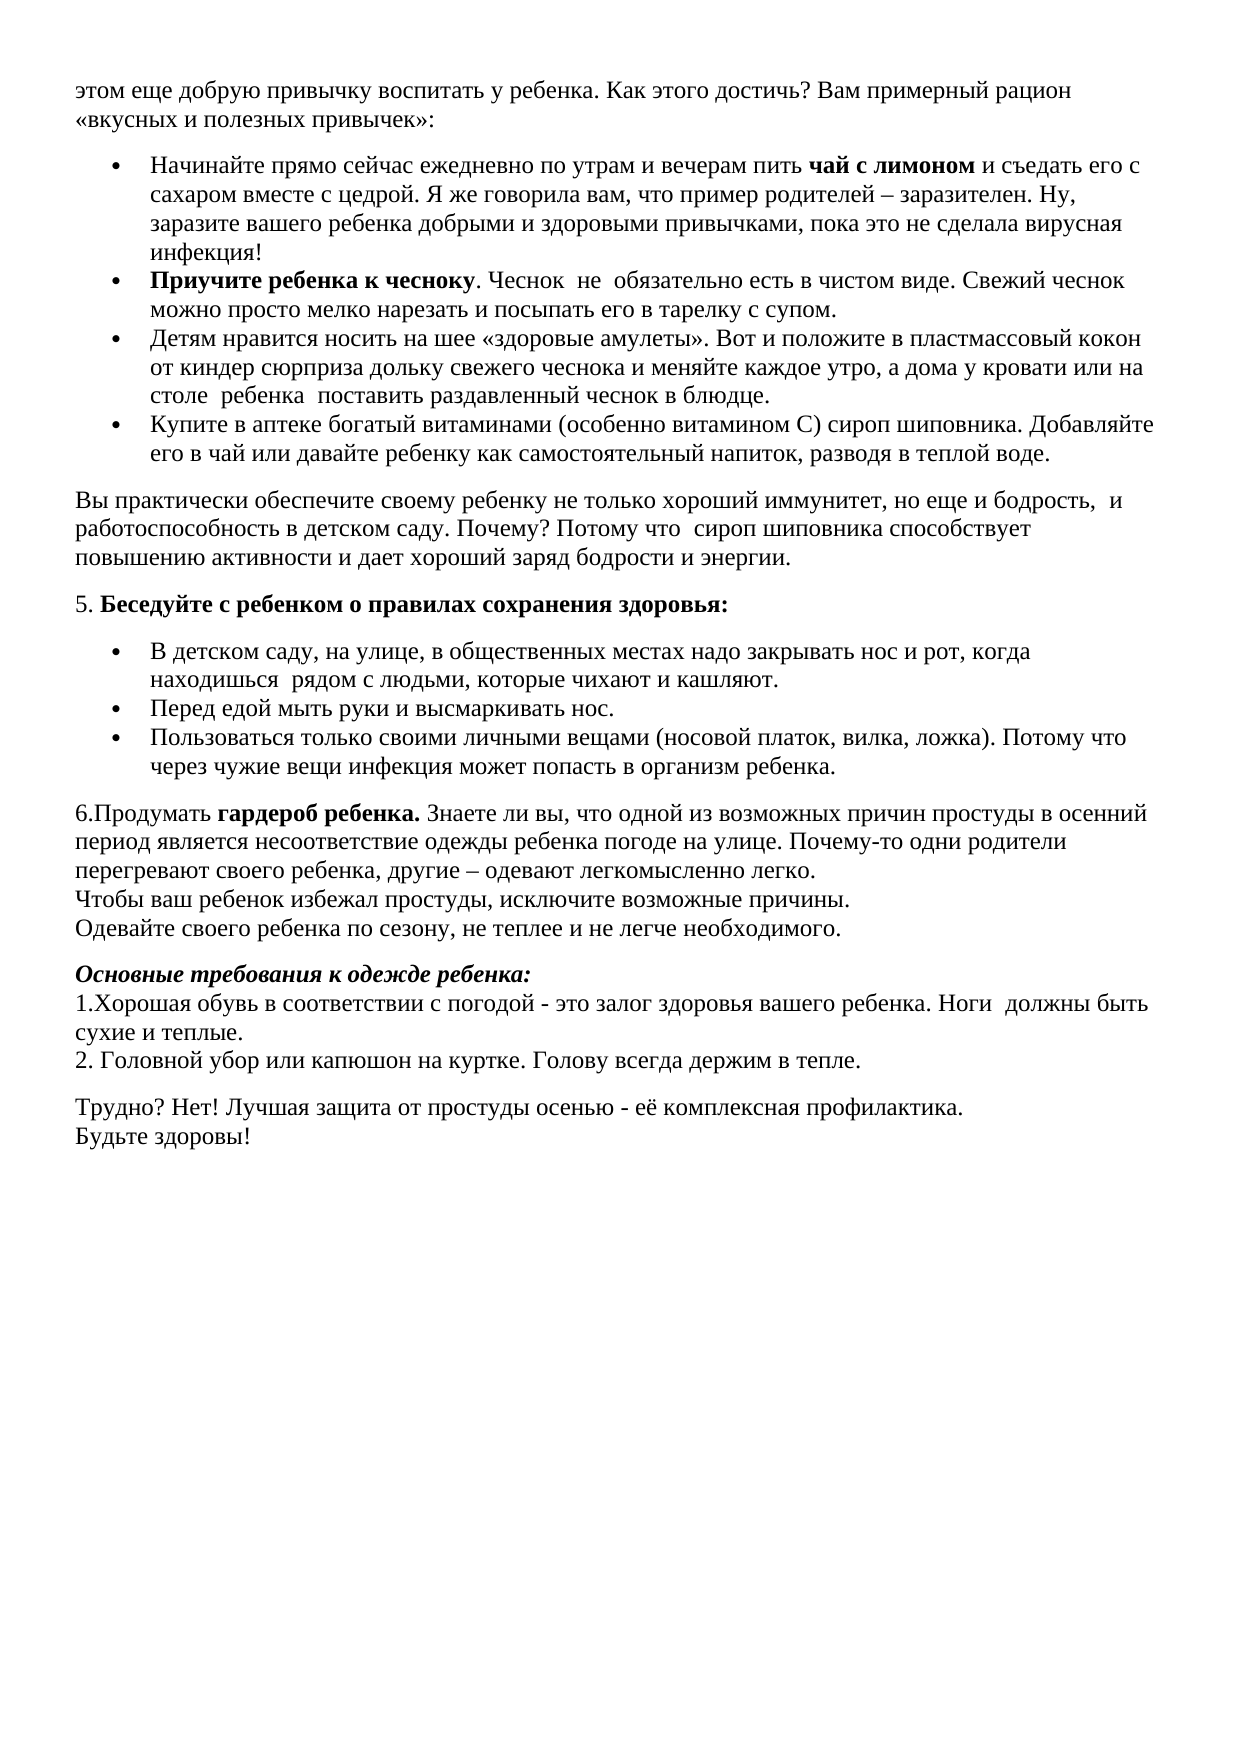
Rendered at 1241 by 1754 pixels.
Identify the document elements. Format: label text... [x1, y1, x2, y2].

list Приучите ребенка к чесноку. Чеснок не обязательно есть в чистом виде. Свежий чеснок можно просто мелко нарезать и посыпать его в тарелку с супом. [112, 266, 1165, 323]
list Купите в аптеке богатый витаминами (особенно витамином С) сироп шиповника. Добавляйте его в чай или давайте ребенку как самостоятельный напиток, разводя в теплой воде. [112, 409, 1165, 467]
list В детском саду, на улице, в общественных местах надо закрывать нос и рот, когда находишься рядом с людьми, которые чихают и кашляют. [112, 636, 1165, 693]
text Основные требования к одежде ребенка: 1.Хорошая обувь в соответствии с погодой - это залог здоровья вашего ребенка. Ноги должны быть сухие и теплые. 2. Головной убор или капюшон на куртке. Голову всегда держим в тепле. [75, 959, 1165, 1074]
list Пользоваться только своими личными вещами (носовой платок, вилка, ложка). Потому что через чужие вещи инфекция может попасть в организм ребенка. [112, 722, 1165, 779]
list Начинайте прямо сейчас ежедневно по утрам и вечерам пить чай с лимоном и съедать его с сахаром вместе с цедрой. Я же говорила вам, что пример родителей – заразителен. Ну, заразите вашего ребенка добрыми и здоровыми привычками, пока это не сделала вирусная инфекция! [112, 151, 1165, 266]
text Трудно? Нет! Лучшая защита от простуды осенью - её комплексная профилактика. Будьте здоровы! [75, 1092, 1165, 1150]
text 5. Беседуйте с ребенком о правилах сохранения здоровья: [75, 589, 1165, 618]
text 6.Продумать гардероб ребенка. Знаете ли вы, что одной из возможных причин простуды в осенний период является несоответствие одежды ребенка погоде на улице. Почему-то одни родители перегревают своего ребенка, другие – одевают легкомысленно легко. Чтобы ваш ребенок избежал простуды, исключите возможные причины. Одевайте своего ребенка по сезону, не теплее и не легче необходимого. [75, 798, 1165, 941]
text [75, 75, 1165, 132]
text Вы практически обеспечите своему ребенку не только хороший иммунитет, но еще и бодрость, и работоспособность в детском саду. Почему? Потому что сироп шиповника способствует повышению активности и дает хороший заряд бодрости и энергии. [75, 485, 1165, 571]
list Детям нравится носить на шее «здоровые амулеты». Вот и положите в пластмассовый кокон от киндер сюрприза дольку свежего чеснока и меняйте каждое утро, а дома у кровати или на столе ребенка поставить раздавленный чеснок в блюдце. [112, 323, 1165, 409]
list Перед едой мыть руки и высмаркивать нос. [112, 693, 1165, 722]
